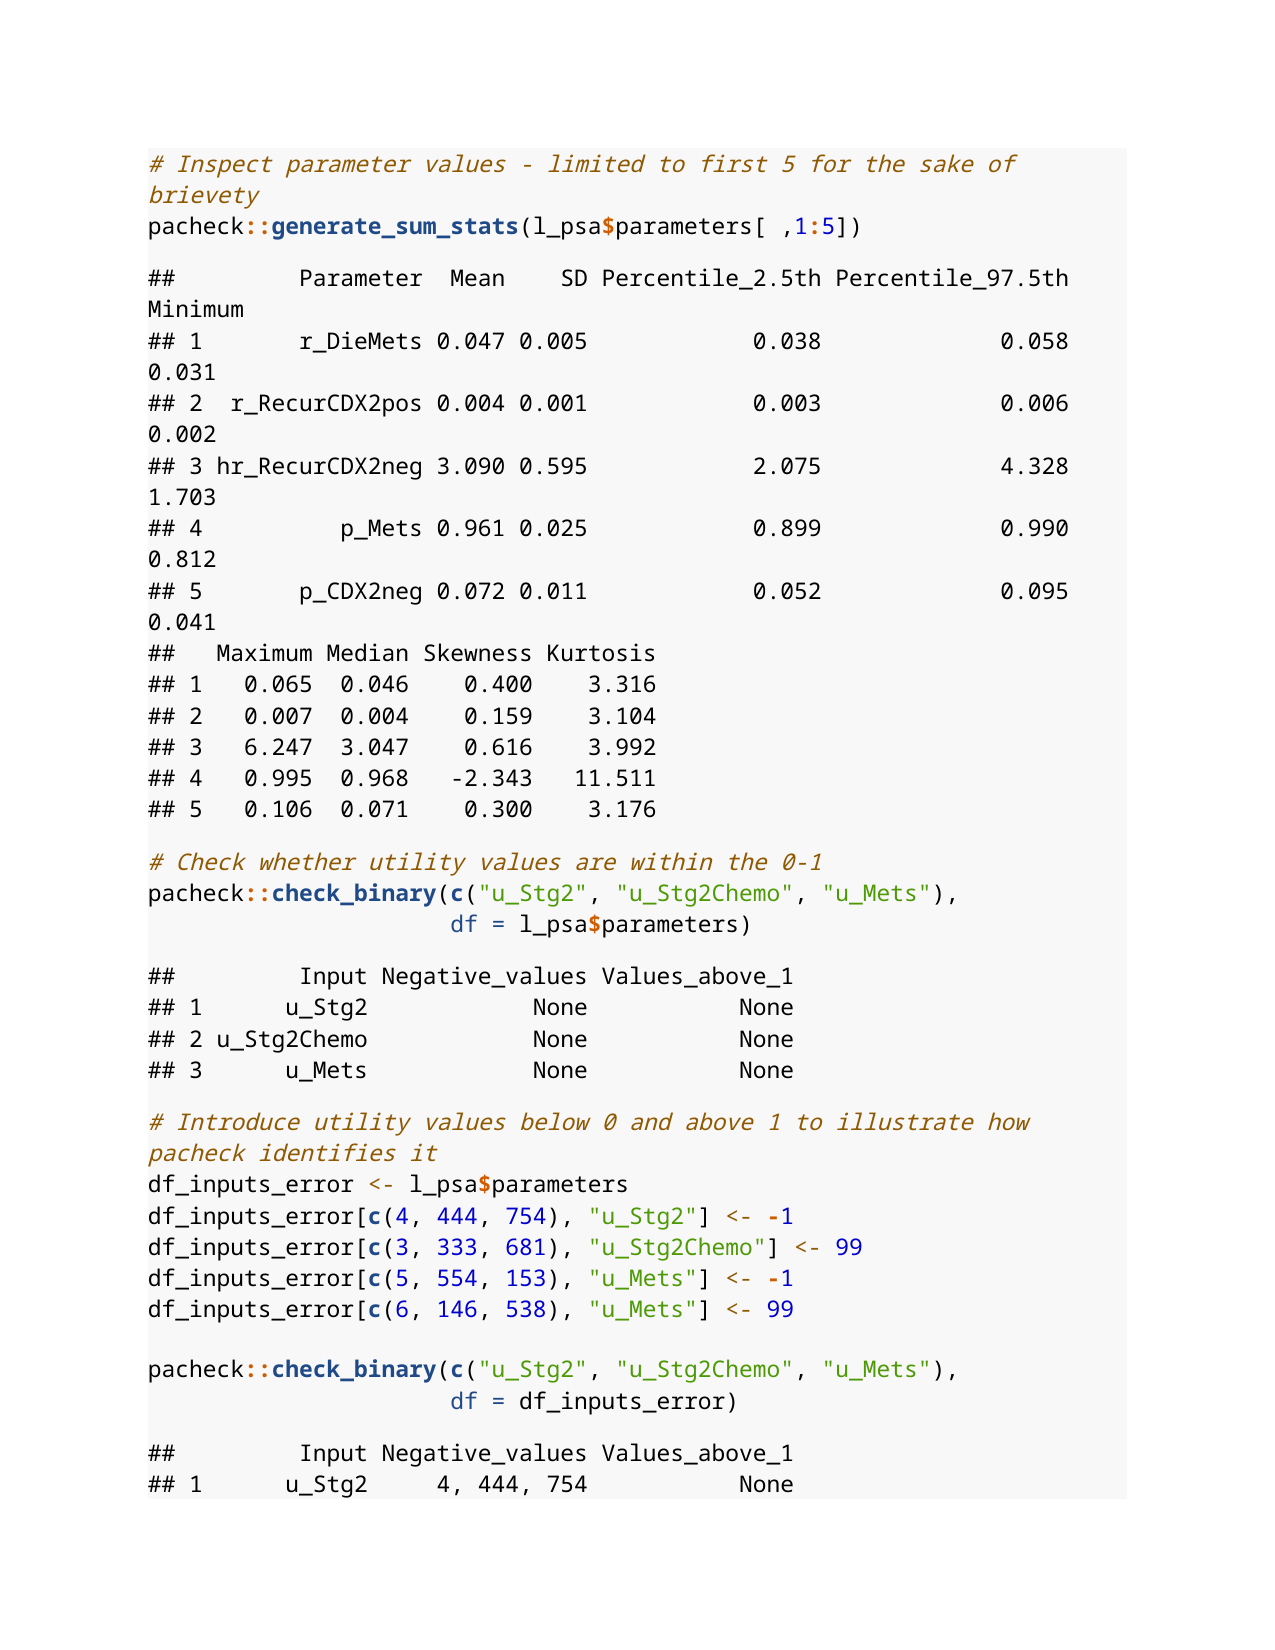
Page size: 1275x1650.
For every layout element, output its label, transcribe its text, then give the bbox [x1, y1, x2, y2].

text ## Parameter Mean SD Percentile_2.5th Percentile_97.5th Minimum ## 1 r_DieMets 0.047 0.005 0.038 0.058 0.031 ## 2 r_RecurCDX2pos 0.004 0.001 0.003 0.006 0.002 ## 3 hr_RecurCDX2neg 3.090 0.595 2.075 4.328 1.703 ## 4 p_Mets 0.961 0.025 0.899 0.990 0.812 ## 5 p_CDX2neg 0.072 0.011 0.052 0.095 0.041 ## Maximum Median Skewness Kurtosis ## 1 0.065 0.046 0.400 3.316 ## 2 0.007 0.004 0.159 3.104 ## 3 6.247 3.047 0.616 3.992 ## 4 0.995 0.968 -2.343 11.511 ## 5 0.106 0.071 0.300 3.176 [148, 262, 1127, 825]
text # Introduce utility values below 0 and above 1 to illustrate how pacheck identifies it df_inputs_error <- l_psa$parameters df_inputs_error[c(4, 444, 754), "u_Stg2"] <- -1 df_inputs_error[c(3, 333, 681), "u_Stg2Chemo"] <- 99 df_inputs_error[c(5, 554, 153), "u_Mets"] <- -1 df_inputs_error[c(6, 146, 538), "u_Mets"] <- 99 pacheck::check_binary(c("u_Stg2", "u_Stg2Chemo", "u_Mets"), df = df_inputs_error) [148, 1106, 1127, 1416]
text ## Input Negative_values Values_above_1 ## 1 u_Stg2 None None ## 2 u_Stg2Chemo None None ## 3 u_Mets None None [148, 960, 1127, 1085]
text # Check whether utility values are within the 0-1 pacheck::check_binary(c("u_Stg2", "u_Stg2Chemo", "u_Mets"), df = l_psa$parameters) [753, 846, 1127, 939]
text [148, 1437, 1127, 1499]
